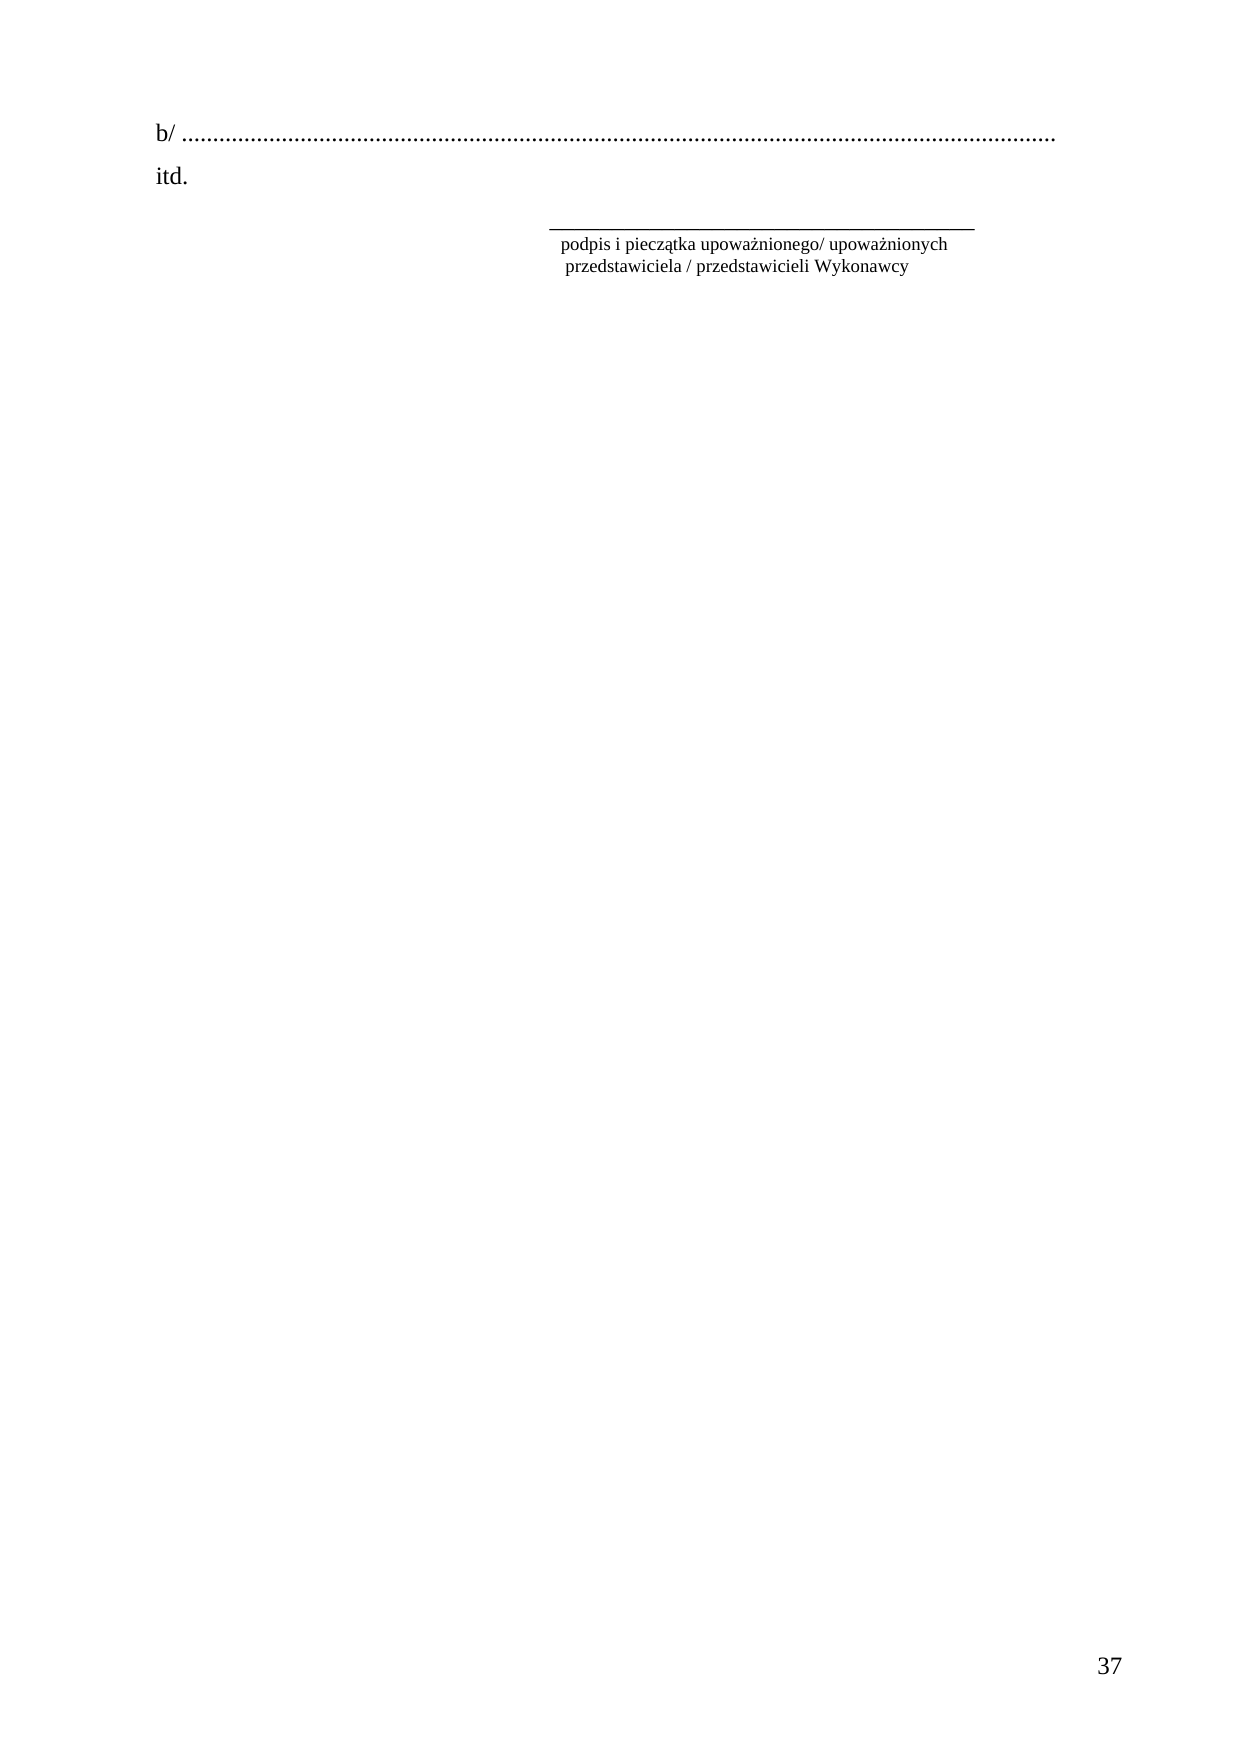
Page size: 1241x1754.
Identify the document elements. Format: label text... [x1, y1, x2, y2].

text b/ ............................................................................................................................................ [156, 118, 1122, 147]
text itd. [156, 161, 1122, 190]
text __________________________________ [118, 204, 1122, 233]
text przedstawiciela / przedstawicieli Wykonawcy [488, 255, 1122, 276]
text podpis i pieczątka upoważnionego/ upoważnionych [488, 233, 1122, 255]
